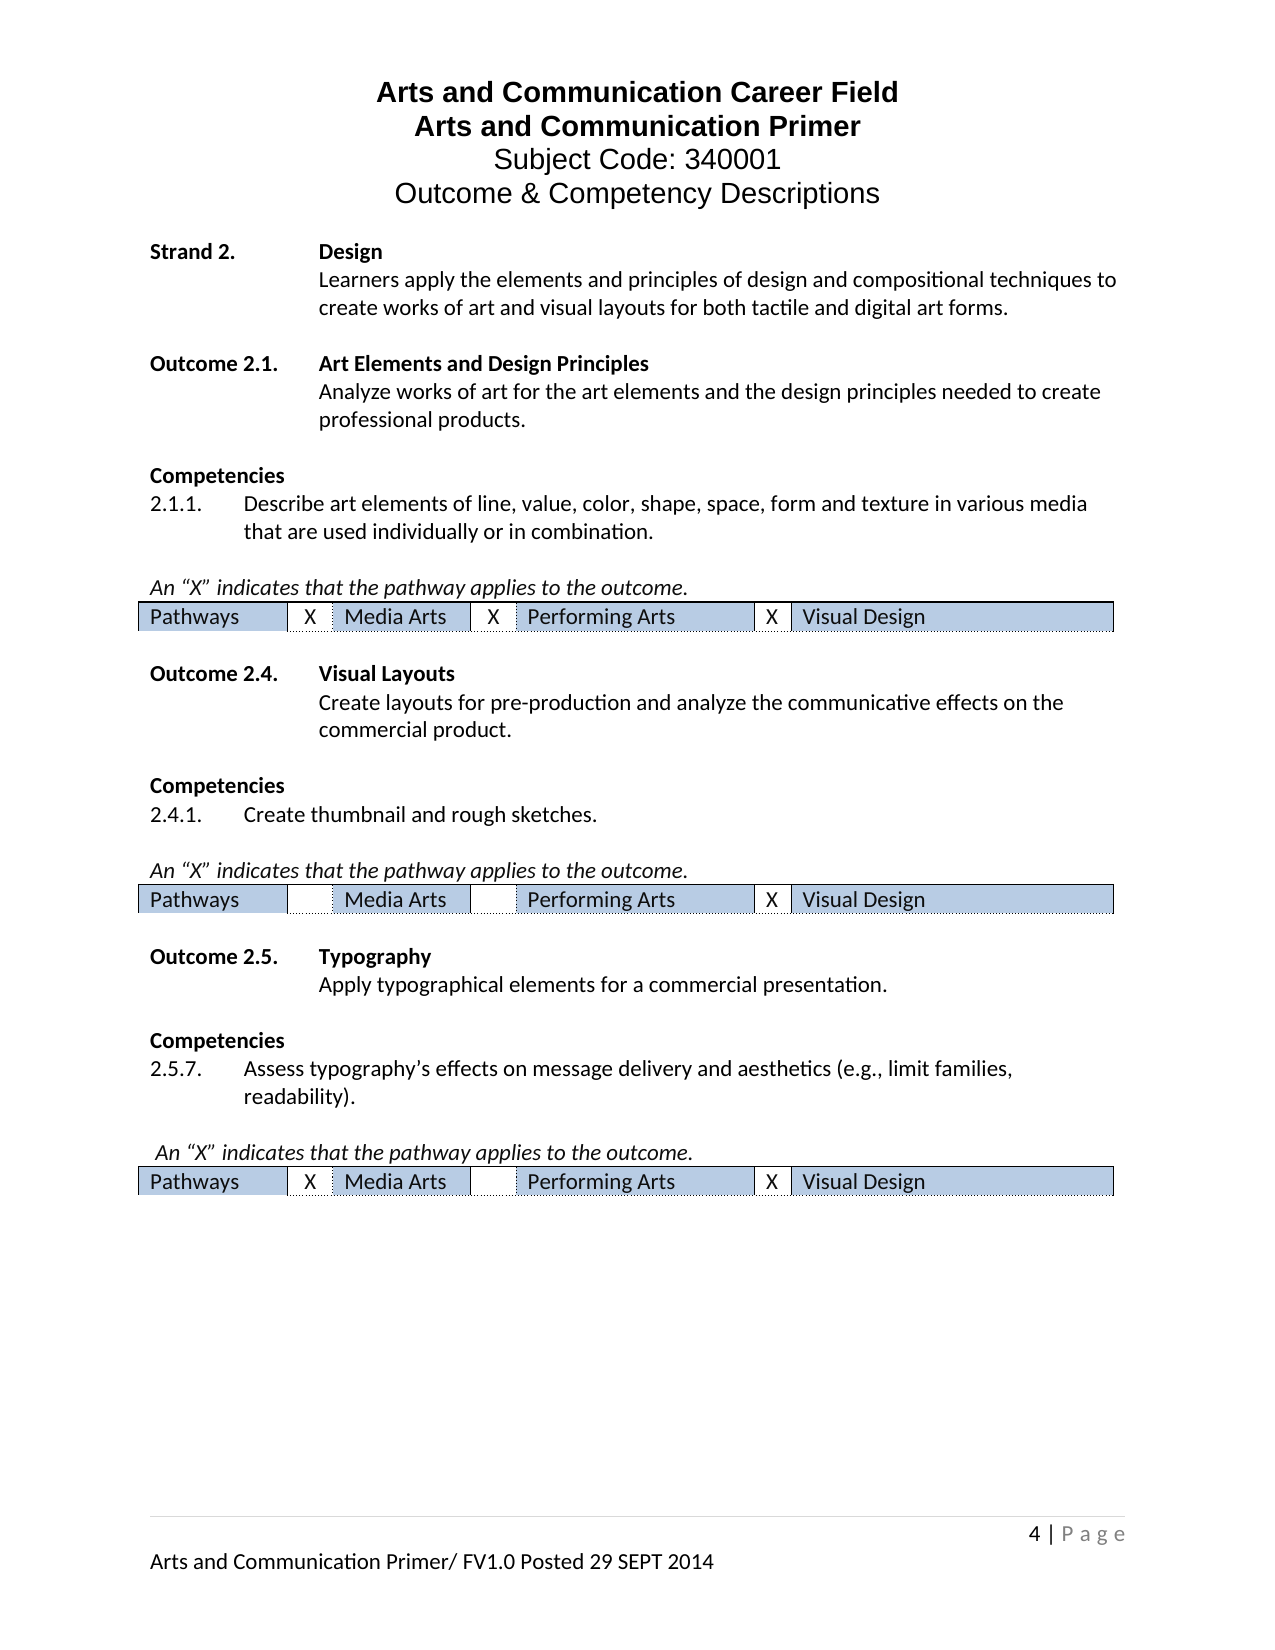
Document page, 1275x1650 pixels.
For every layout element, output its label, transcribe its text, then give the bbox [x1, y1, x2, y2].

table_header Performing Arts [516, 885, 754, 913]
table_header Media Arts [333, 603, 470, 631]
text An “X” indicates that the pathway applies to the outcome. [150, 856, 1125, 884]
text Analyze works of art for the art elements and the design principles needed to create professional products. [319, 377, 1125, 433]
table_header Performing Arts [516, 1167, 754, 1195]
table_header Visual Design [792, 885, 1113, 913]
table_header Performing Arts [516, 603, 754, 631]
table_header X [755, 603, 791, 631]
text Outcome 2.5. Typography [150, 942, 1125, 970]
table_header Pathways [139, 1167, 287, 1195]
text An “X” indicates that the pathway applies to the outcome. [150, 573, 1125, 601]
text Competencies [150, 1026, 1125, 1054]
table_header X [288, 1167, 333, 1195]
text Strand 2. Design [150, 237, 1125, 265]
table_header X [755, 885, 791, 913]
text Outcome 2.4. Visual Layouts [150, 659, 1125, 688]
table_header Pathways [139, 885, 287, 913]
text Outcome 2.1. Art Elements and Design Principles [150, 349, 1125, 377]
table_header [288, 885, 333, 913]
text Competencies [150, 772, 1125, 800]
table_header X [755, 1167, 791, 1195]
text Competencies [150, 461, 1125, 489]
text 2.1.1. Describe art elements of line, value, color, shape, space, form and texture in various media that are used individually or in combination. [150, 489, 1125, 545]
table_header X [288, 603, 333, 631]
text Create layouts for pre-production and analyze the communicative effects on the commercial product. [319, 688, 1125, 744]
table_header Visual Design [792, 603, 1113, 631]
table_header [471, 1167, 516, 1195]
text 2.5.7. Assess typography’s effects on message delivery and aesthetics (e.g., limit families, readability). [150, 1054, 1125, 1110]
table_header Media Arts [333, 1167, 470, 1195]
text Learners apply the elements and principles of design and compositional techniques to create works of art and visual layouts for both tactile and digital art forms. [319, 265, 1125, 321]
text 2.4.1. Create thumbnail and rough sketches. [150, 800, 1125, 828]
text Apply typographical elements for a commercial presentation. [319, 970, 1125, 998]
text An “X” indicates that the pathway applies to the outcome. [150, 1138, 1125, 1166]
table_header [471, 885, 516, 913]
table_header Pathways [139, 603, 287, 631]
table_header X [471, 603, 516, 631]
table_header Visual Design [792, 1167, 1113, 1195]
table_header Media Arts [333, 885, 470, 913]
